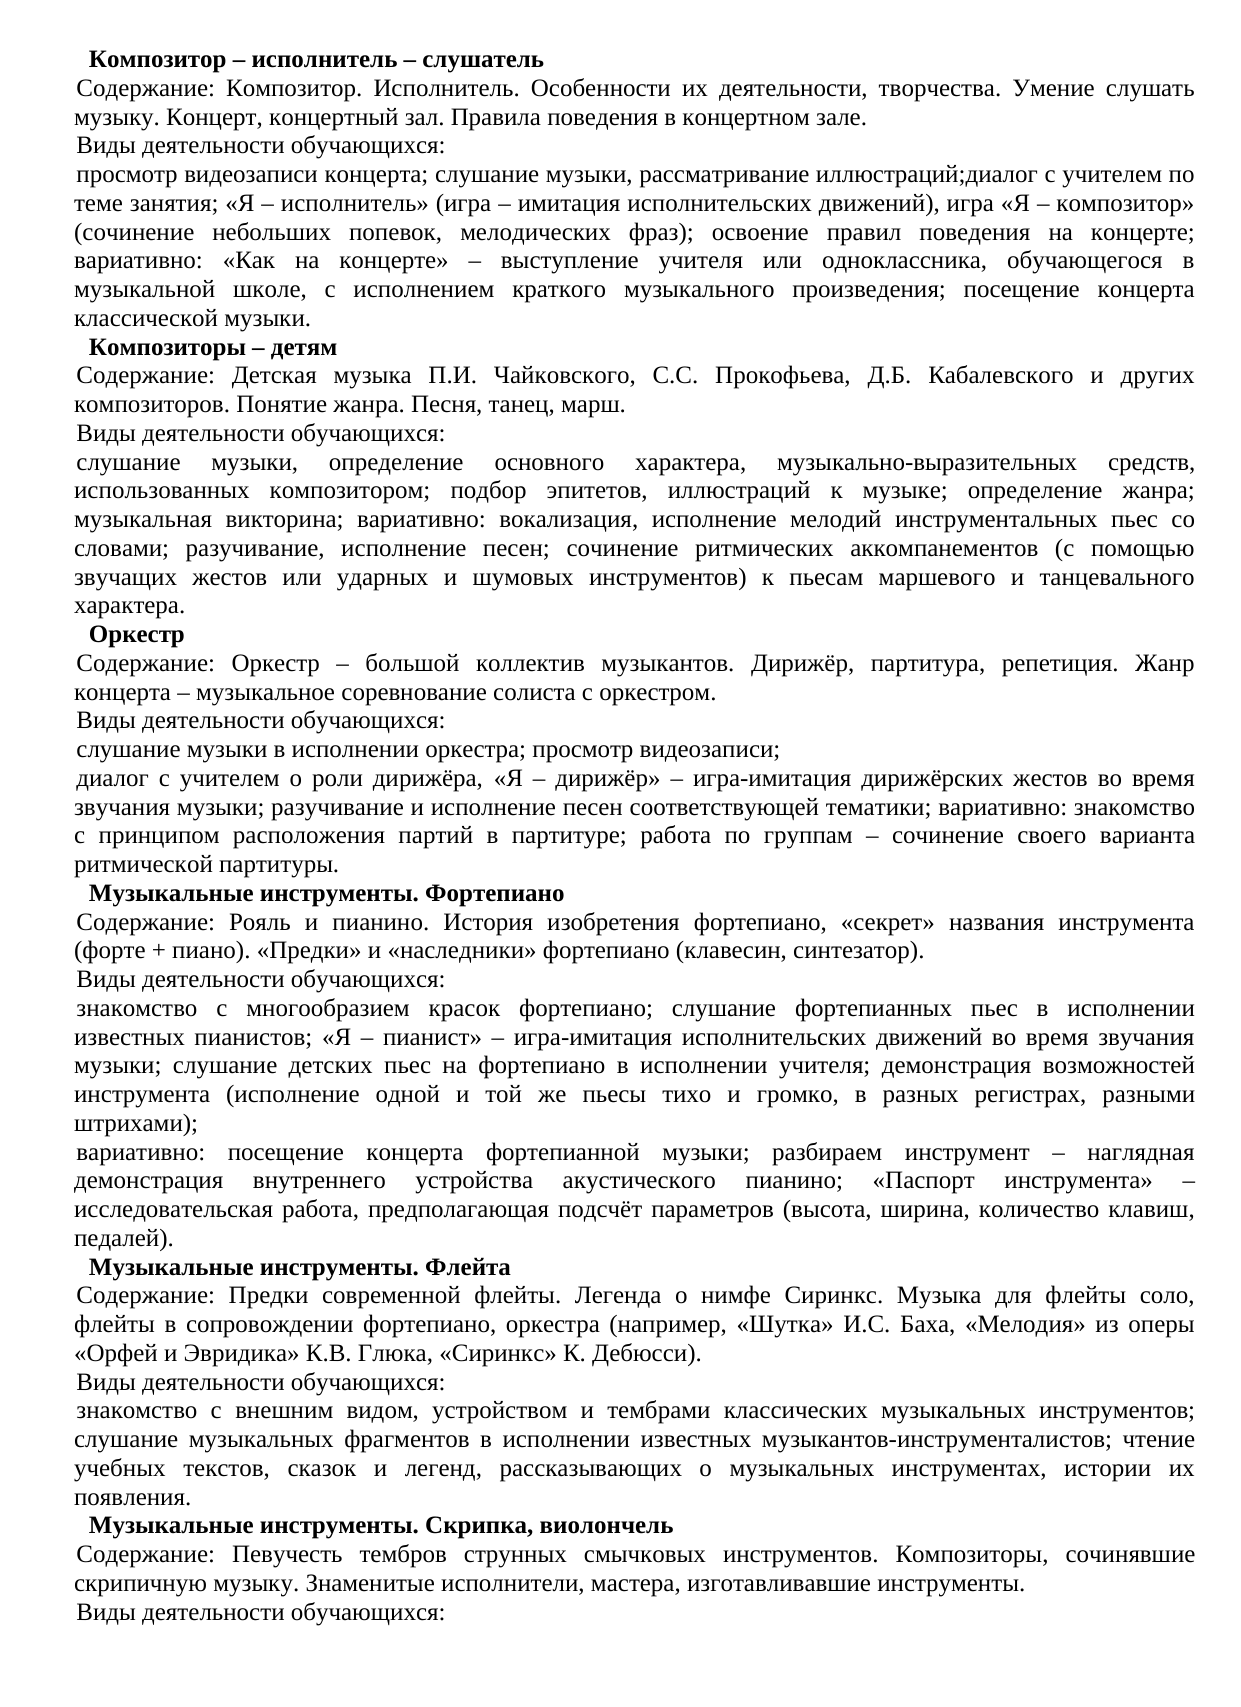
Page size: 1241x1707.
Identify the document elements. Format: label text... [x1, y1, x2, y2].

text Содержание: Композитор. Исполнитель. Особенности их деятельности, творчества. Умение слушать музыку. Концерт, концертный зал. Правила поведения в концертном зале. [74, 73, 1196, 131]
text Оркестр [86, 619, 1196, 648]
text Музыкальные инструменты. Фортепиано [86, 878, 1196, 907]
text знакомство с многообразием красок фортепиано; слушание фортепианных пьес в исполнении известных пианистов; «Я – пианист» – игра-имитация исполнительских движений во время звучания музыки; слушание детских пьес на фортепиано в исполнении учителя; демонстрация возможностей инструмента (исполнение одной и той же пьесы тихо и громко, в разных регистрах, разными штрихами); [74, 993, 1196, 1137]
text просмотр видеозаписи концерта; слушание музыки, рассматривание иллюстраций;диалог с учителем по теме занятия; «Я – исполнитель» (игра – имитация исполнительских движений), игра «Я – композитор» (сочинение небольших попевок, мелодических фраз); освоение правил поведения на концерте; вариативно: «Как на концерте» – выступление учителя или одноклассника, обучающегося в музыкальной школе, с исполнением краткого музыкального произведения; посещение концерта классической музыки. [74, 159, 1196, 332]
text слушание музыки, определение основного характера, музыкально-выразительных средств, использованных композитором; подбор эпитетов, иллюстраций к музыке; определение жанра; музыкальная викторина; вариативно: вокализация, исполнение мелодий инструментальных пьес со словами; разучивание, исполнение песен; сочинение ритмических аккомпанементов (с помощью звучащих жестов или ударных и шумовых инструментов) к пьесам маршевого и танцевального характера. [74, 447, 1196, 619]
text Виды деятельности обучающихся: [74, 1597, 1196, 1626]
text вариативно: посещение концерта фортепианной музыки; разбираем инструмент – наглядная демонстрация внутреннего устройства акустического пианино; «Паспорт инструмента» – исследовательская работа, предполагающая подсчёт параметров (высота, ширина, количество клавиш, педалей). [74, 1137, 1196, 1252]
text Виды деятельности обучающихся: [74, 964, 1196, 993]
text Виды деятельности обучающихся: [74, 131, 1196, 159]
text Музыкальные инструменты. Флейта [86, 1252, 1196, 1281]
text Содержание: Предки современной флейты. Легенда о нимфе Сиринкс. Музыка для флейты соло, флейты в сопровождении фортепиано, оркестра (например, «Шутка» И.С. Баха, «Мелодия» из оперы «Орфей и Эвридика» К.В. Глюка, «Сиринкс» К. Дебюсси). [74, 1281, 1196, 1367]
text диалог с учителем о роли дирижёра, «Я – дирижёр» – игра-имитация дирижёрских жестов во время звучания музыки; разучивание и исполнение песен соответствующей тематики; вариативно: знакомство с принципом расположения партий в партитуре; работа по группам – сочинение своего варианта ритмической партитуры. [74, 763, 1196, 878]
text слушание музыки в исполнении оркестра; просмотр видеозаписи; [74, 734, 1196, 763]
text Содержание: Оркестр – большой коллектив музыкантов. Дирижёр, партитура, репетиция. Жанр концерта – музыкальное соревнование солиста с оркестром. [74, 648, 1196, 706]
text Композиторы – детям [86, 332, 1196, 361]
text знакомство с внешним видом, устройством и тембрами классических музыкальных инструментов; слушание музыкальных фрагментов в исполнении известных музыкантов-инструменталистов; чтение учебных текстов, сказок и легенд, рассказывающих о музыкальных инструментах, истории их появления. [74, 1396, 1196, 1511]
text Содержание: Детская музыка П.И. Чайковского, С.С. Прокофьева, Д.Б. Кабалевского и других композиторов. Понятие жанра. Песня, танец, марш. [74, 361, 1196, 418]
text Виды деятельности обучающихся: [74, 706, 1196, 734]
text Музыкальные инструменты. Скрипка, виолончель [86, 1511, 1196, 1539]
text Содержание: Певучесть тембров струнных смычковых инструментов. Композиторы, сочинявшие скрипичную музыку. Знаменитые исполнители, мастера, изготавливавшие инструменты. [74, 1539, 1196, 1597]
text Виды деятельности обучающихся: [74, 1367, 1196, 1396]
text Содержание: Рояль и пианино. История изобретения фортепиано, «секрет» названия инструмента (форте + пиано). «Предки» и «наследники» фортепиано (клавесин, синтезатор). [74, 907, 1196, 964]
text Композитор – исполнитель – слушатель [86, 44, 1196, 73]
text Виды деятельности обучающихся: [74, 418, 1196, 447]
